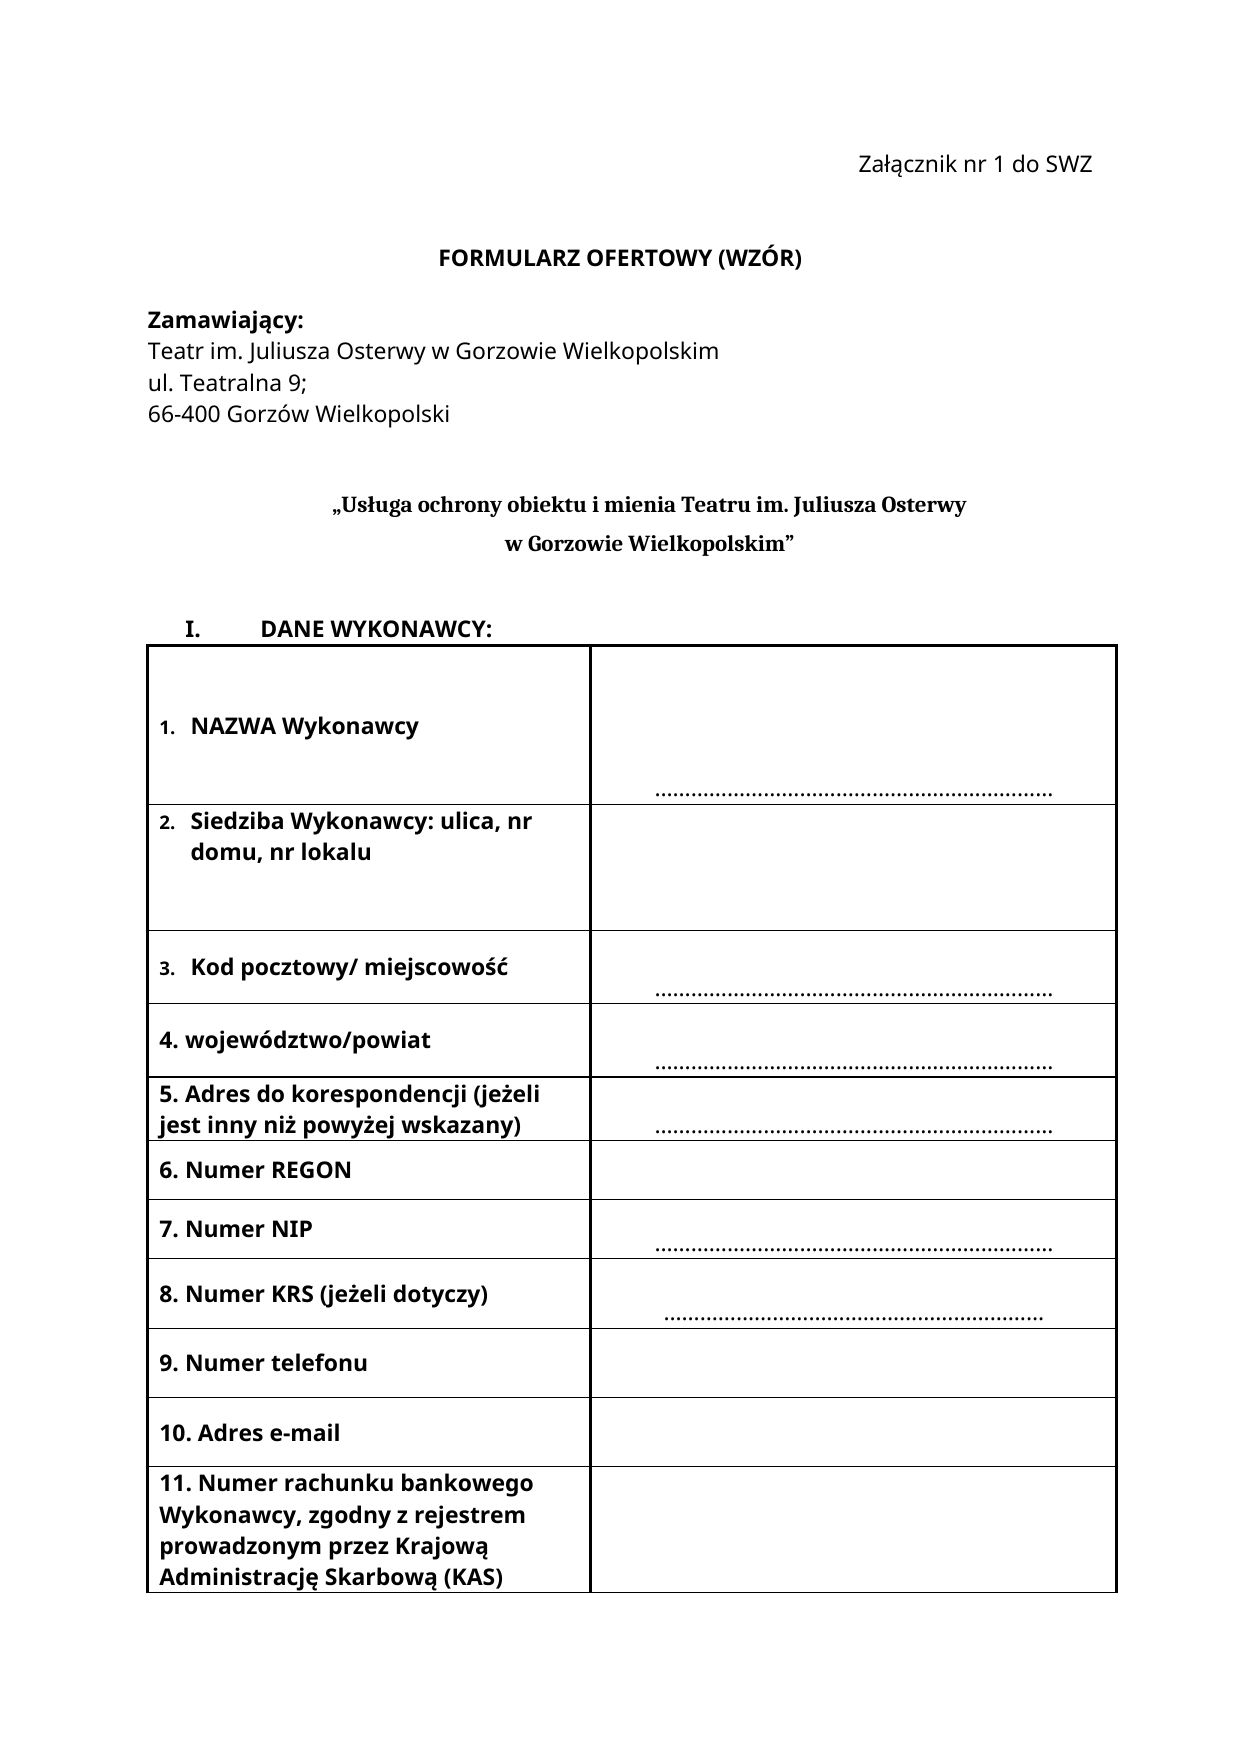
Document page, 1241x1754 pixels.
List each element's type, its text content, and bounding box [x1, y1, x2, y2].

text w Gorzowie Wielkopolskim” [207, 530, 1092, 557]
table_cell 8. Numer KRS (jeżeli dotyczy) [149, 1259, 589, 1327]
table_cell 5. Adres do korespondencji (jeżeli jest inny niż powyżej wskazany) [149, 1078, 589, 1140]
table_cell ……………………………………………………… [592, 1259, 1115, 1327]
table_cell 4. województwo/powiat [149, 1004, 589, 1076]
list DANE WYKONAWCY: [185, 613, 1092, 644]
text FORMULARZ OFERTOWY (WZÓR) [148, 241, 1092, 273]
text ul. Teatralna 9; [148, 366, 1092, 398]
table_header ………………………………………………………… [592, 647, 1115, 803]
table_cell ………………………………………………………… [592, 931, 1115, 1003]
text Teatr im. Juliusza Osterwy w Gorzowie Wielkopolskim [148, 335, 1092, 366]
table_cell Kod pocztowy/ miejscowość [149, 931, 589, 1003]
table_cell [592, 805, 1115, 929]
text 66-400 Gorzów Wielkopolski [148, 398, 1092, 429]
text Załącznik nr 1 do SWZ [148, 148, 1092, 179]
text Zamawiający: [148, 304, 1092, 335]
table_cell 10. Adres e-mail [149, 1398, 589, 1466]
table_cell 11. Numer rachunku bankowego Wykonawcy, zgodny z rejestrem prowadzonym przez Krajową Administrację Skarbową (KAS) [149, 1467, 589, 1592]
table_header NAZWA Wykonawcy [149, 647, 589, 803]
table_cell ………………………………………………………… [592, 1078, 1115, 1140]
table_cell [592, 1141, 1115, 1199]
table_cell ………………………………………………………… [592, 1004, 1115, 1076]
text „Usługa ochrony obiektu i mienia Teatru im. Juliusza Osterwy [207, 491, 1092, 518]
table_cell [592, 1467, 1115, 1592]
table_cell 6. Numer REGON [149, 1141, 589, 1199]
table_cell 9. Numer telefonu [149, 1329, 589, 1397]
table_cell [592, 1329, 1115, 1397]
table_cell [592, 1398, 1115, 1466]
table_cell ………………………………………………………… [592, 1200, 1115, 1258]
table_cell 7. Numer NIP [149, 1200, 589, 1258]
table_cell Siedziba Wykonawcy: ulica, nr domu, nr lokalu [149, 805, 589, 929]
